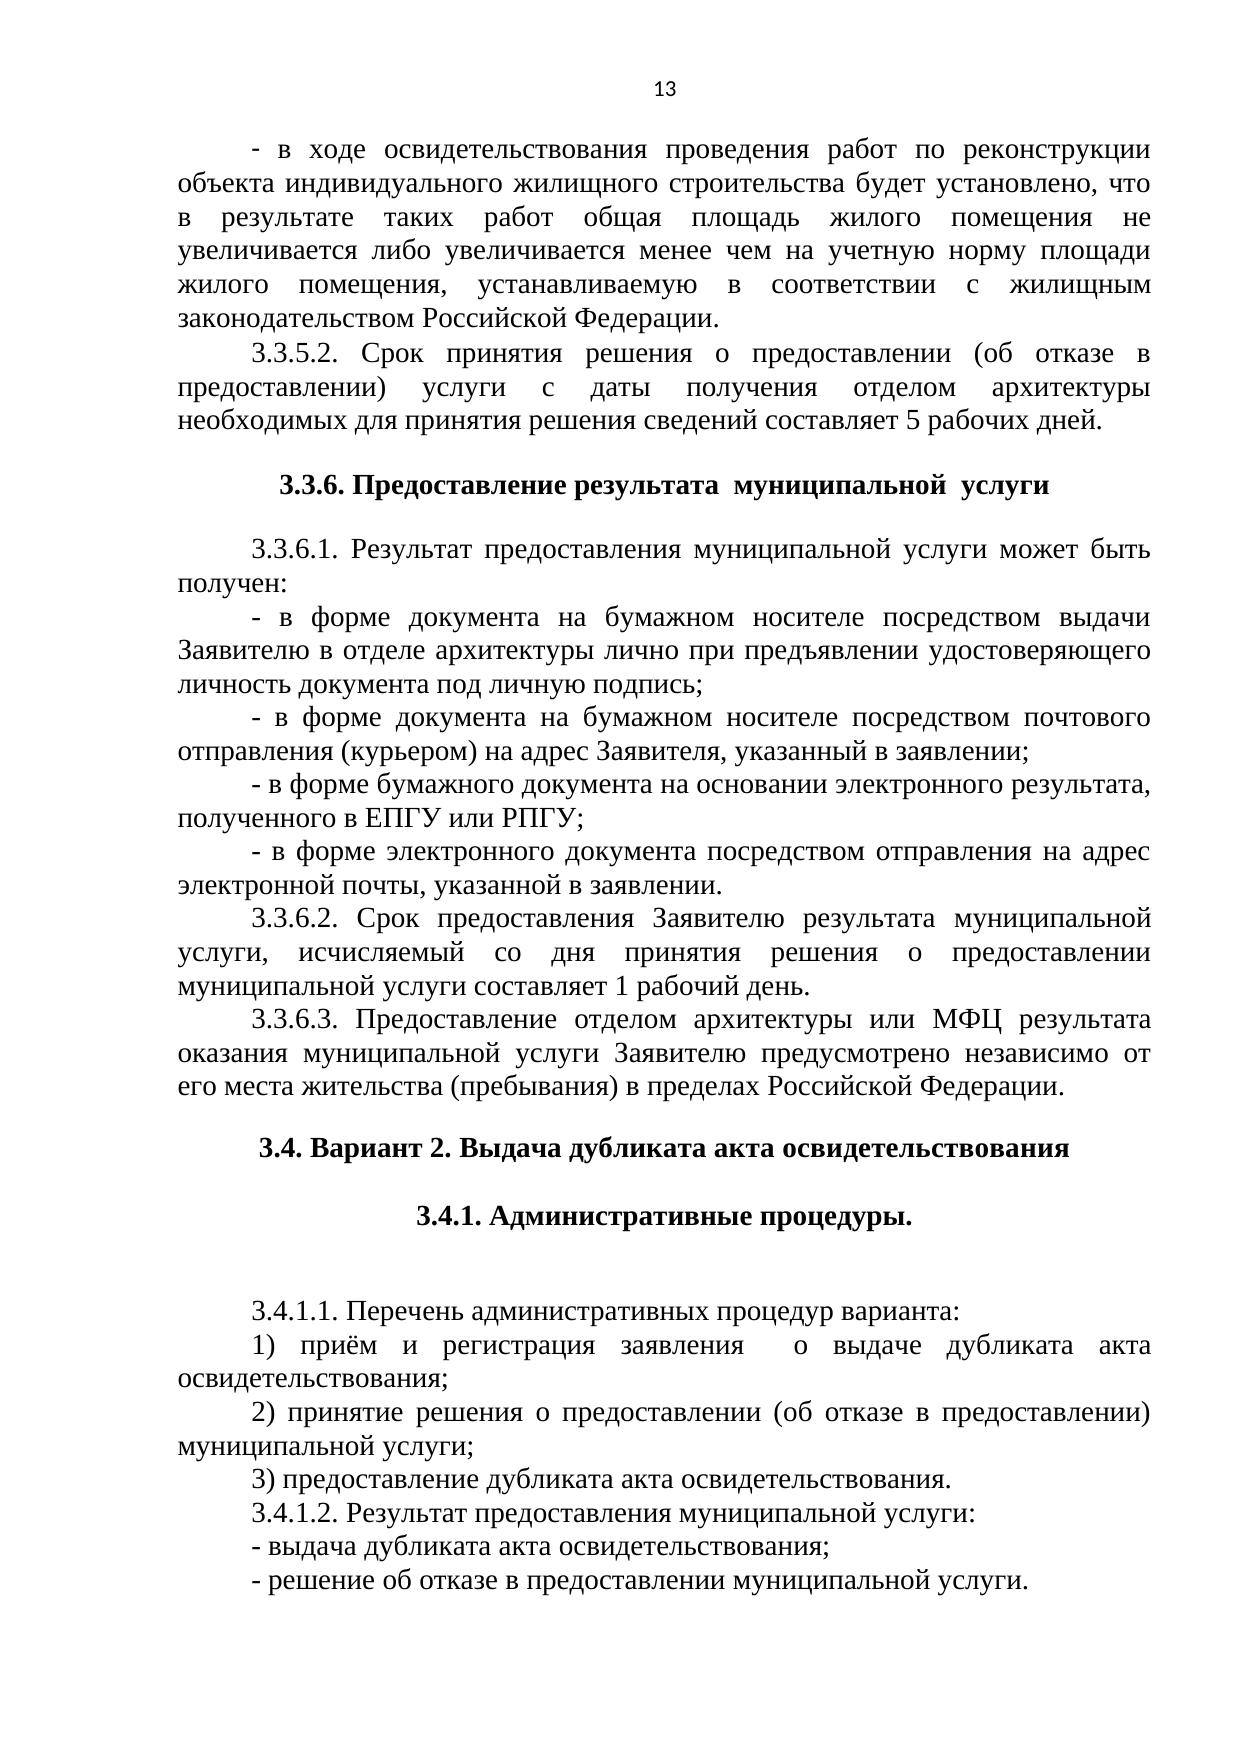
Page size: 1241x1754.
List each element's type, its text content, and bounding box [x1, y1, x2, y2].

text 3.4.1.1. Перечень административных процедур варианта: [177, 1293, 1152, 1327]
text 2) принятие решения о предоставлении (об отказе в предоставлении) муниципальной услуги; [177, 1394, 1152, 1461]
text - решение об отказе в предоставлении муниципальной услуги. [177, 1562, 1152, 1595]
text - в форме документа на бумажном носителе посредством почтового отправления (курьером) на адрес Заявителя, указанный в заявлении; [177, 699, 1152, 766]
text - в форме документа на бумажном носителе посредством выдачи Заявителю в отделе архитектуры лично при предъявлении удостоверяющего личность документа под личную подпись; [177, 599, 1152, 699]
text 3.4.1.2. Результат предоставления муниципальной услуги: [177, 1495, 1152, 1528]
text 3.3.6.2. Срок предоставления Заявителю результата муниципальной услуги, исчисляемый со дня принятия решения о предоставлении муниципальной услуги составляет 1 рабочий день. [177, 901, 1152, 1001]
text 3) предоставление дубликата акта освидетельствования. [177, 1461, 1152, 1495]
text - в форме бумажного документа на основании электронного результата, полученного в ЕПГУ или РПГУ; [177, 766, 1152, 833]
text 3.3.6.3. Предоставление отделом архитектуры или МФЦ результата оказания муниципальной услуги Заявителю предусмотрено независимо от его места жительства (пребывания) в пределах Российской Федерации. [177, 1001, 1152, 1102]
text 3.4. Вариант 2. Выдача дубликата акта освидетельствования [177, 1131, 1152, 1164]
text 3.3.6. Предоставление результата муниципальной услуги [177, 467, 1152, 501]
text - в форме электронного документа посредством отправления на адрес электронной почты, указанной в заявлении. [177, 833, 1152, 901]
text - выдача дубликата акта освидетельствования; [177, 1528, 1152, 1562]
list - в ходе освидетельствования проведения работ по реконструкции объекта индивидуального жилищного строительства будет установлено, что в результате таких работ общая площадь жилого помещения не увеличивается либо увеличивается менее чем на учетную норму площади жилого помещения, устанавливаемую в соответствии с жилищным законодательством Российской Федерации. [177, 130, 1152, 335]
text 3.3.5.2. Срок принятия решения о предоставлении (об отказе в предоставлении) услуги с даты получения отделом архитектуры необходимых для принятия решения сведений составляет 5 рабочих дней. [177, 335, 1152, 436]
text 3.4.1. Административные процедуры. [177, 1198, 1152, 1231]
text 3.3.6.1. Результат предоставления муниципальной услуги может быть получен: [177, 532, 1152, 599]
text 1) приём и регистрация заявления о выдаче дубликата акта освидетельствования; [177, 1327, 1152, 1394]
